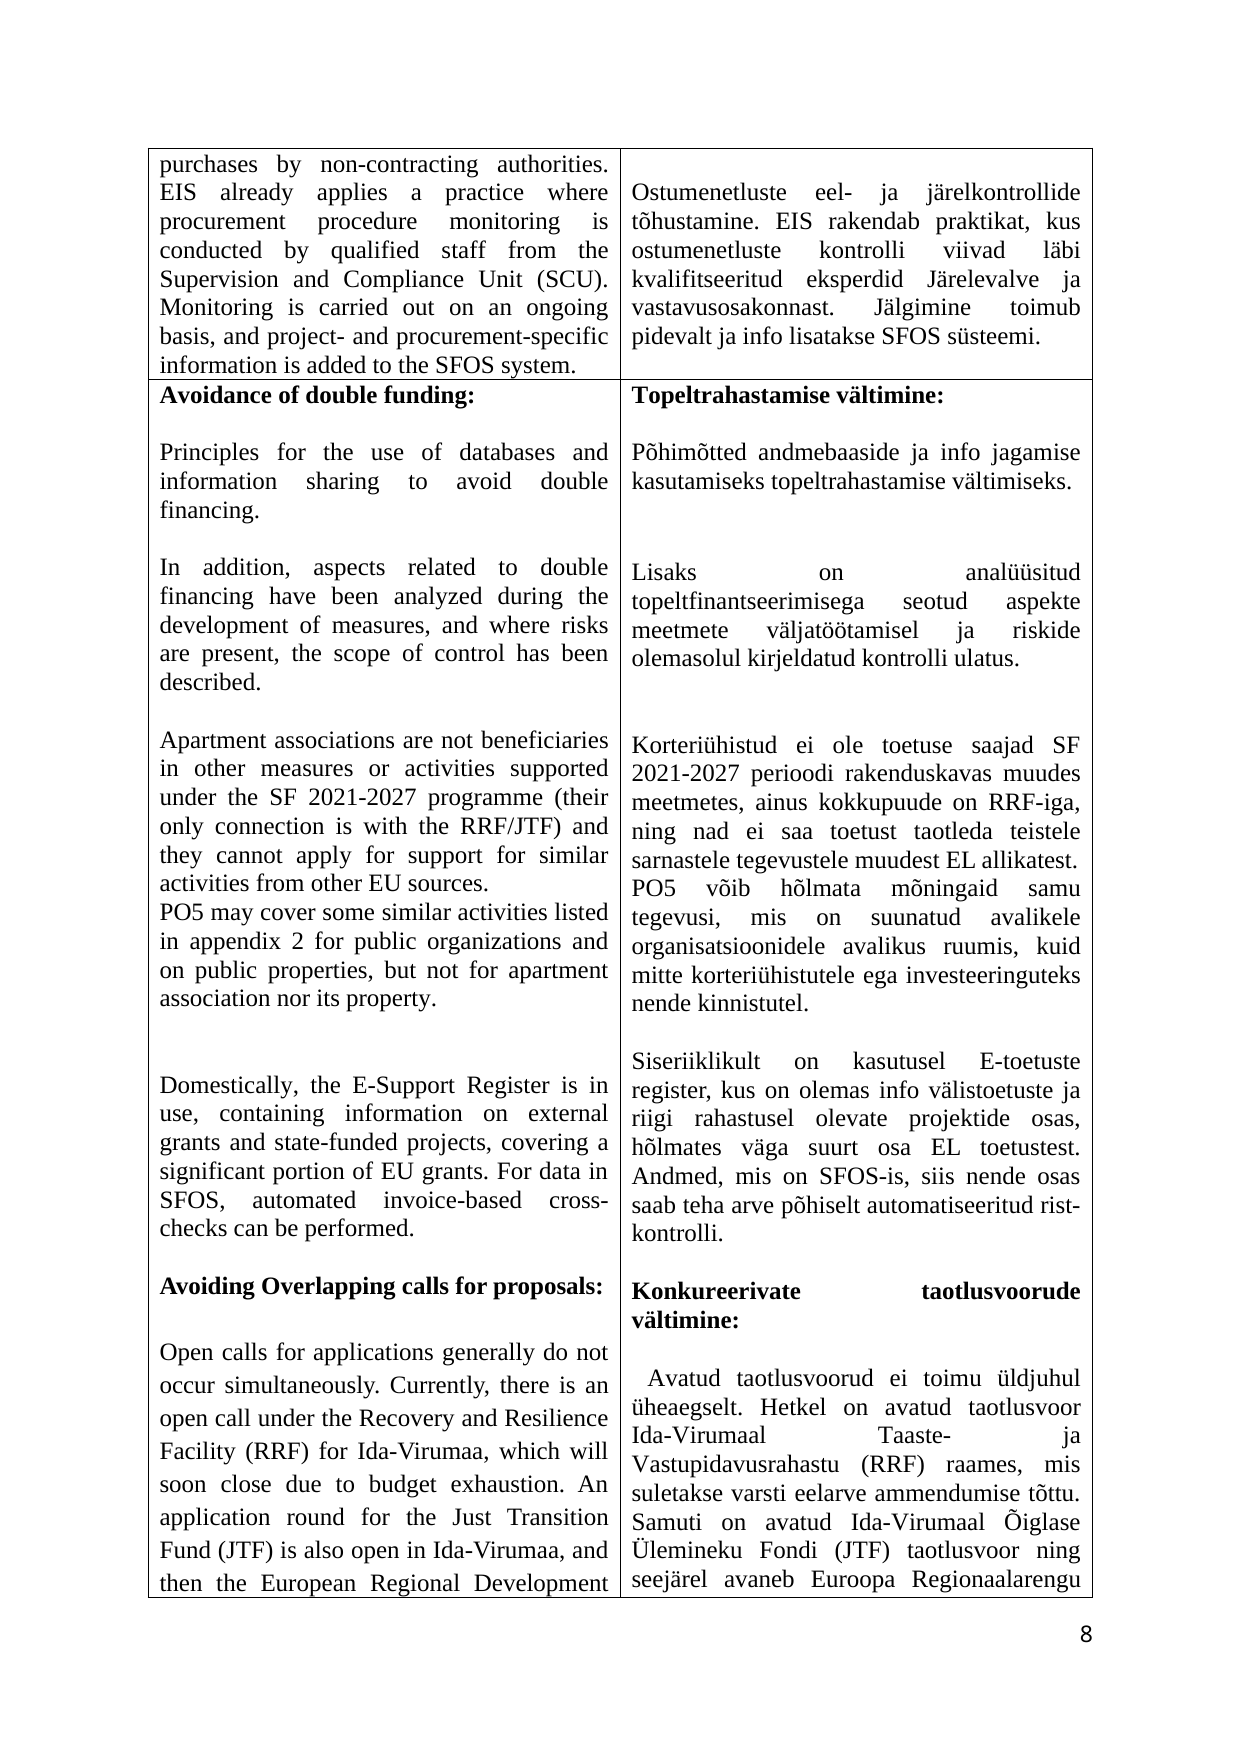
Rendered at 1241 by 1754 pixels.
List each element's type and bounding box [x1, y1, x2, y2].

table_cell [149, 380, 620, 1597]
table_cell [149, 149, 620, 379]
table_cell [621, 149, 1092, 379]
table_cell [621, 380, 1092, 1597]
